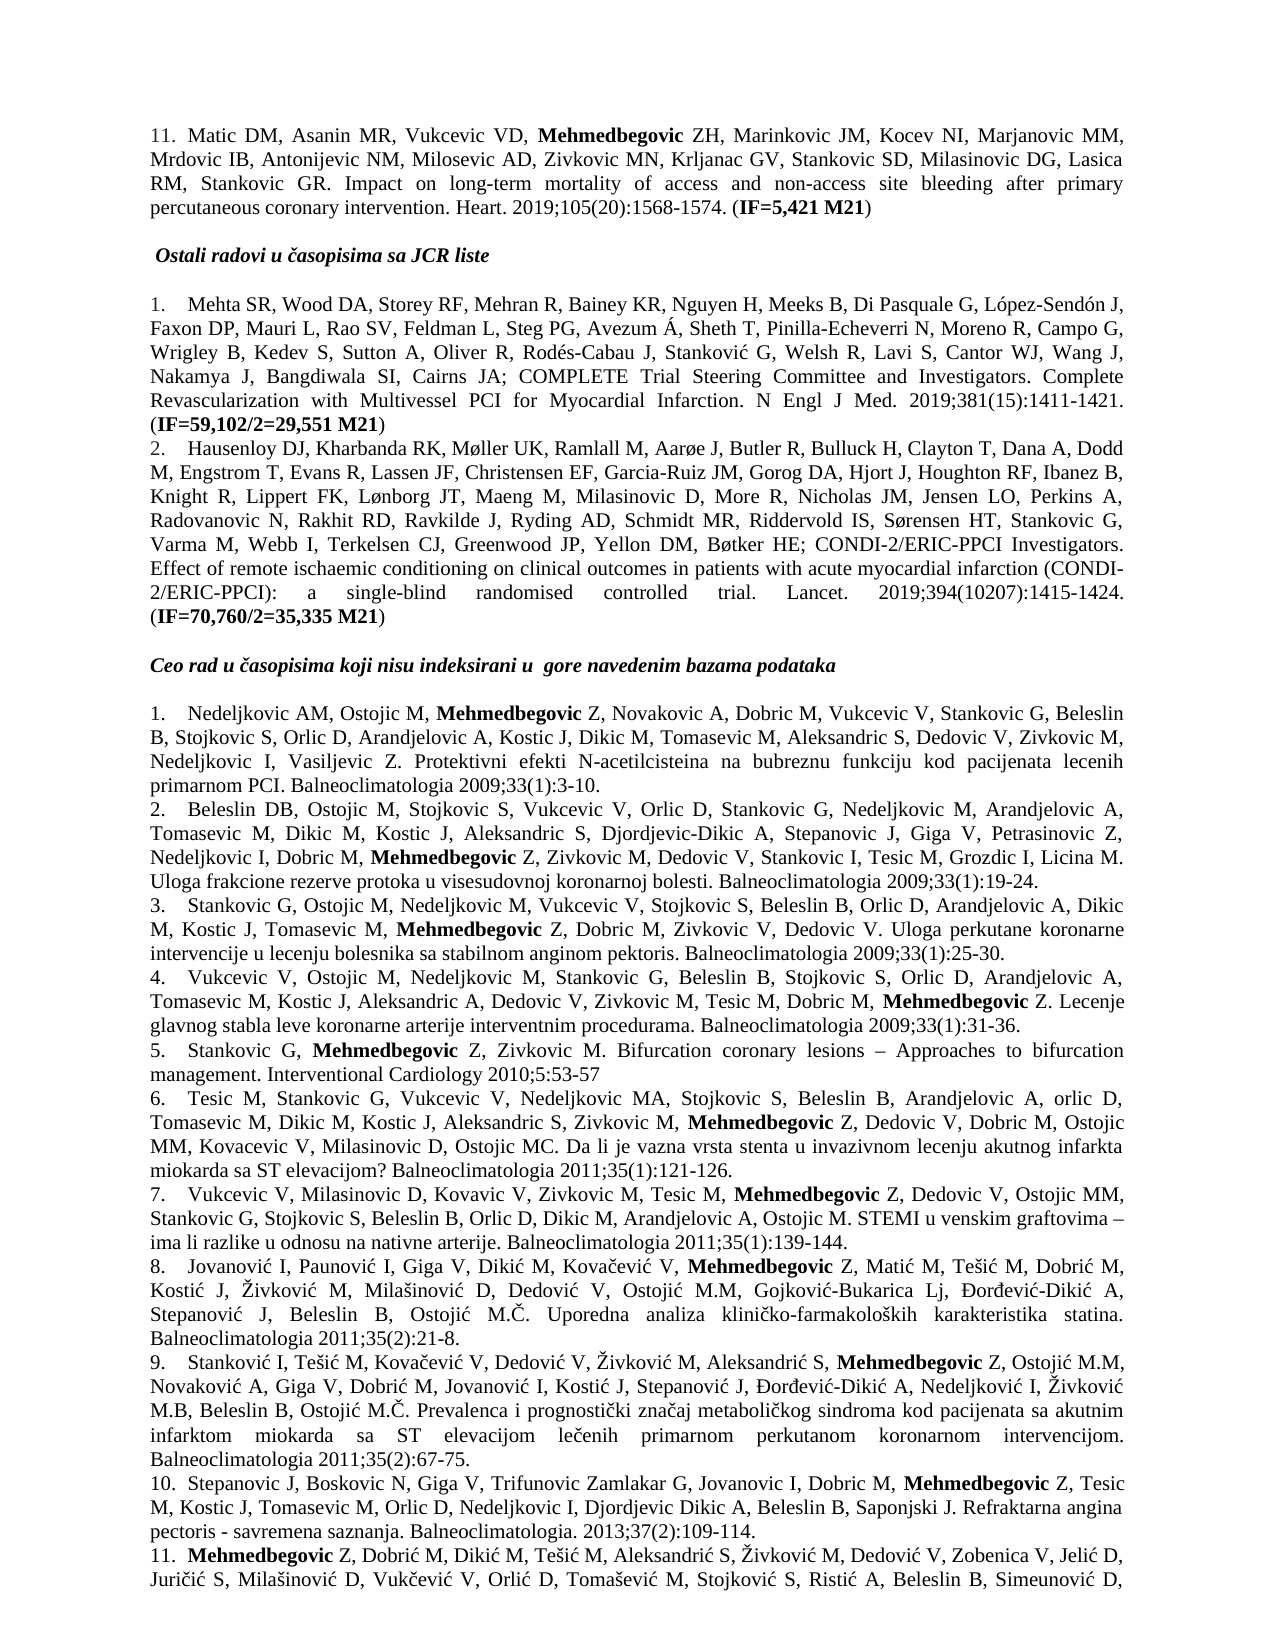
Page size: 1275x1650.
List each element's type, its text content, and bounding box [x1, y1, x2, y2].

list Beleslin DB, Ostojic M, Stojkovic S, Vukcevic V, Orlic D, Stankovic G, Nedeljkovic M, Arandjelovic A, Tomasevic M, Dikic M, Kostic J, Aleksandric S, Djordjevic-Dikic A, Stepanovic J, Giga V, Petrasinovic Z, Nedeljkovic I, Dobric M, Mehmedbegovic Z, Zivkovic M, Dedovic V, Stankovic I, Tesic M, Grozdic I, Licina M. Uloga frakcione rezerve protoka u visesudovnoj koronarnoj bolesti. Balneoclimatologia 2009;33(1):19-24. [150, 797, 1125, 893]
list Nedeljkovic AM, Ostojic M, Mehmedbegovic Z, Novakovic A, Dobric M, Vukcevic V, Stankovic G, Beleslin B, Stojkovic S, Orlic D, Arandjelovic A, Kostic J, Dikic M, Tomasevic M, Aleksandric S, Dedovic V, Zivkovic M, Nedeljkovic I, Vasiljevic Z. Protektivni efekti N-acetilcisteina na bubreznu funkciju kod pacijenata lecenih primarnom PCI. Balneoclimatologia 2009;33(1):3-10. [150, 701, 1125, 797]
list Vukcevic V, Milasinovic D, Kovavic V, Zivkovic M, Tesic M, Mehmedbegovic Z, Dedovic V, Ostojic MM, Stankovic G, Stojkovic S, Beleslin B, Orlic D, Dikic M, Arandjelovic A, Ostojic M. STEMI u venskim graftovima – ima li razlike u odnosu na nativne arterije. Balneoclimatologia 2011;35(1):139-144. [150, 1182, 1125, 1254]
list Tesic M, Stankovic G, Vukcevic V, Nedeljkovic MA, Stojkovic S, Beleslin B, Arandjelovic A, orlic D, Tomasevic M, Dikic M, Kostic J, Aleksandric S, Zivkovic M, Mehmedbegovic Z, Dedovic V, Dobric M, Ostojic MM, Kovacevic V, Milasinovic D, Ostojic MC. Da li je vazna vrsta stenta u invazivnom lecenju akutnog infarkta miokarda sa ST elevacijom? Balneoclimatologia 2011;35(1):121-126. [150, 1086, 1125, 1182]
list Stankovic G, Mehmedbegovic Z, Zivkovic M. Bifurcation coronary lesions – Approaches to bifurcation management. Interventional Cardiology 2010;5:53-57 [150, 1037, 1125, 1086]
list Vukcevic V, Ostojic M, Nedeljkovic M, Stankovic G, Beleslin B, Stojkovic S, Orlic D, Arandjelovic A, Tomasevic M, Kostic J, Aleksandric A, Dedovic V, Zivkovic M, Tesic M, Dobric M, Mehmedbegovic Z. Lecenje glavnog stabla leve koronarne arterije interventnim procedurama. Balneoclimatologia 2009;33(1):31-36. [150, 965, 1125, 1037]
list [150, 1543, 1125, 1591]
list Stanković I, Tešić M, Kovačević V, Dedović V, Živković M, Aleksandrić S, Mehmedbegovic Z, Ostojić M.M, Novaković A, Giga V, Dobrić M, Jovanović I, Kostić J, Stepanović J, Đorđević-Dikić A, Nedeljković I, Živković M.B, Beleslin B, Ostojić M.Č. Prevalenca i prognostički značaj metaboličkog sindroma kod pacijenata sa akutnim infarktom miokarda sa ST elevacijom lečenih primarnom perkutanom koronarnom intervencijom. Balneoclimatologia 2011;35(2):67-75. [150, 1350, 1125, 1471]
list Matic DM, Asanin MR, Vukcevic VD, Mehmedbegovic ZH, Marinkovic JM, Kocev NI, Marjanovic MM, Mrdovic IB, Antonijevic NM, Milosevic AD, Zivkovic MN, Krljanac GV, Stankovic SD, Milasinovic DG, Lasica RM, Stankovic GR. Impact on long-term mortality of access and non-access site bleeding after primary percutaneous coronary intervention. Heart. 2019;105(20):1568-1574. (IF=5,421 M21) [150, 123, 1125, 219]
text Ceo rad u časopisima koji nisu indeksirani u gore navedenim bazama podataka [150, 652, 1125, 677]
text Ostali radovi u časopisima sa JCR liste [150, 243, 1125, 267]
list Hausenloy DJ, Kharbanda RK, Møller UK, Ramlall M, Aarøe J, Butler R, Bulluck H, Clayton T, Dana A, Dodd M, Engstrom T, Evans R, Lassen JF, Christensen EF, Garcia-Ruiz JM, Gorog DA, Hjort J, Houghton RF, Ibanez B, Knight R, Lippert FK, Lønborg JT, Maeng M, Milasinovic D, More R, Nicholas JM, Jensen LO, Perkins A, Radovanovic N, Rakhit RD, Ravkilde J, Ryding AD, Schmidt MR, Riddervold IS, Sørensen HT, Stankovic G, Varma M, Webb I, Terkelsen CJ, Greenwood JP, Yellon DM, Bøtker HE; CONDI-2/ERIC-PPCI Investigators. Effect of remote ischaemic conditioning on clinical outcomes in patients with acute myocardial infarction (CONDI-2/ERIC-PPCI): a single-blind randomised controlled trial. Lancet. 2019;394(10207):1415-1424. (IF=70,760/2=35,335 M21) [150, 436, 1125, 628]
list Stankovic G, Ostojic M, Nedeljkovic M, Vukcevic V, Stojkovic S, Beleslin B, Orlic D, Arandjelovic A, Dikic M, Kostic J, Tomasevic M, Mehmedbegovic Z, Dobric M, Zivkovic V, Dedovic V. Uloga perkutane koronarne intervencije u lecenju bolesnika sa stabilnom anginom pektoris. Balneoclimatologia 2009;33(1):25-30. [150, 893, 1125, 965]
list Mehta SR, Wood DA, Storey RF, Mehran R, Bainey KR, Nguyen H, Meeks B, Di Pasquale G, López-Sendón J, Faxon DP, Mauri L, Rao SV, Feldman L, Steg PG, Avezum Á, Sheth T, Pinilla-Echeverri N, Moreno R, Campo G, Wrigley B, Kedev S, Sutton A, Oliver R, Rodés-Cabau J, Stanković G, Welsh R, Lavi S, Cantor WJ, Wang J, Nakamya J, Bangdiwala SI, Cairns JA; COMPLETE Trial Steering Committee and Investigators. Complete Revascularization with Multivessel PCI for Myocardial Infarction. N Engl J Med. 2019;381(15):1411-1421. (IF=59,102/2=29,551 M21) [150, 292, 1125, 436]
list Jovanović I, Paunović I, Giga V, Dikić M, Kovačević V, Mehmedbegovic Z, Matić M, Tešić M, Dobrić M, Kostić J, Živković M, Milašinović D, Dedović V, Ostojić M.M, Gojković-Bukarica Lj, Đorđević-Dikić A, Stepanović J, Beleslin B, Ostojić M.Č. Uporedna analiza kliničko-farmakoloških karakteristika statina. Balneoclimatologia 2011;35(2):21-8. [150, 1254, 1125, 1350]
list Stepanovic J, Boskovic N, Giga V, Trifunovic Zamlakar G, Jovanovic I, Dobric M, Mehmedbegovic Z, Tesic M, Kostic J, Tomasevic M, Orlic D, Nedeljkovic I, Djordjevic Dikic A, Beleslin B, Saponjski J. Refraktarna angina pectoris - savremena saznanja. Balneoclimatologia. 2013;37(2):109-114. [150, 1471, 1125, 1543]
